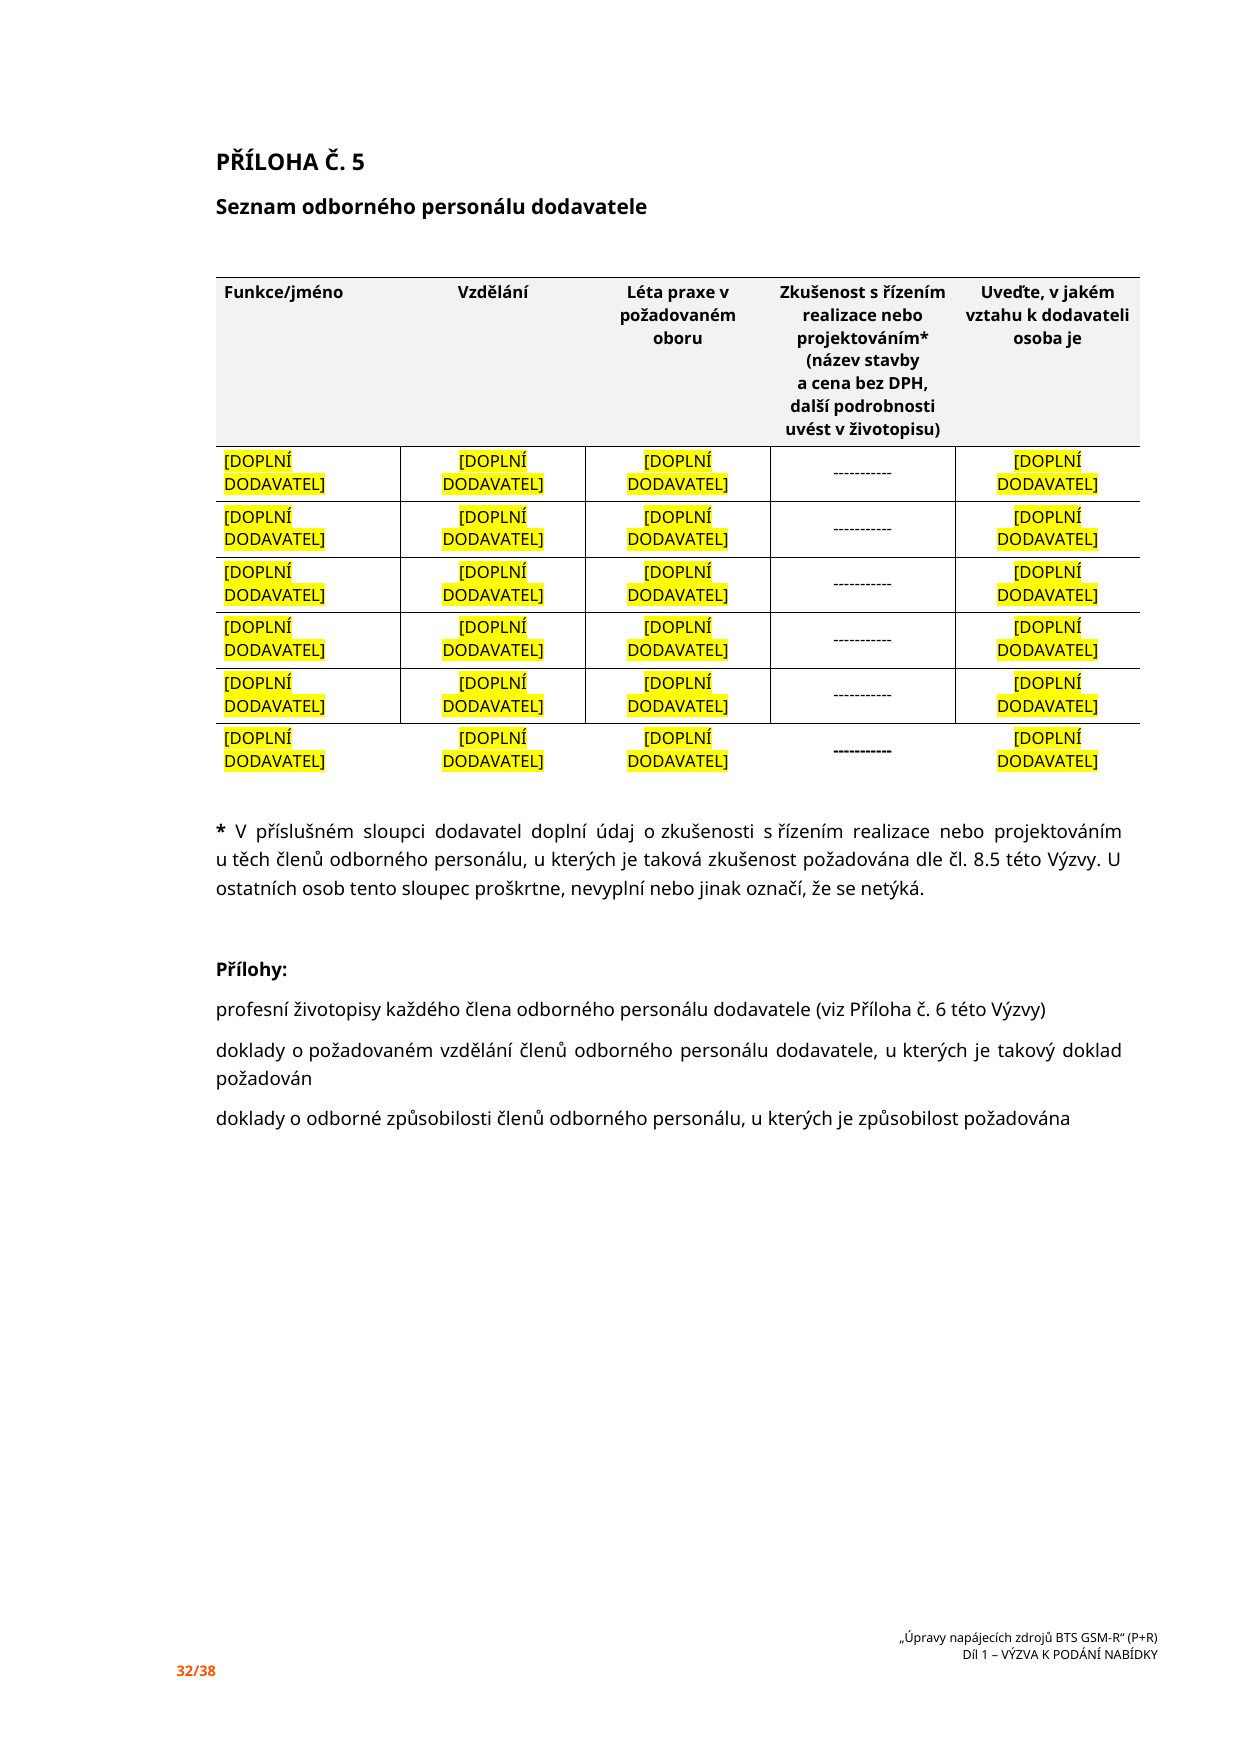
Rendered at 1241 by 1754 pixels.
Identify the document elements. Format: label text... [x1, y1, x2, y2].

text Přílohy: [216, 956, 1122, 981]
table_cell [DOPLNÍ DODAVATEL] [401, 669, 585, 723]
table_cell [DOPLNÍ DODAVATEL] [216, 447, 400, 501]
text profesní životopisy každého člena odborného personálu dodavatele (viz Příloha č. 6 této Výzvy) [216, 996, 1122, 1022]
table_cell [DOPLNÍ DODAVATEL] [956, 613, 1140, 667]
text * V příslušném sloupci dodavatel doplní údaj o zkušenosti s řízením realizace nebo projektováním u těch členů odborného personálu, u kterých je taková zkušenost požadována dle čl. 8.5 této Výzvy. U ostatních osob tento sloupec proškrtne, nevyplní nebo jinak označí, že se netýká. [216, 819, 1122, 900]
text doklady o požadovaném vzdělání členů odborného personálu dodavatele, u kterých je takový doklad požadován [216, 1037, 1122, 1090]
table_cell [DOPLNÍ DODAVATEL] [401, 613, 585, 667]
table_cell ----------- [771, 613, 955, 667]
table_header Funkce/jméno [216, 278, 400, 446]
table_cell [DOPLNÍ DODAVATEL] [956, 558, 1140, 612]
table_cell [DOPLNÍ DODAVATEL] [401, 502, 585, 557]
table_cell [DOPLNÍ DODAVATEL] [216, 613, 400, 667]
table_cell ----------- [771, 502, 955, 557]
table_cell ----------- [771, 558, 955, 612]
table_cell [DOPLNÍ DODAVATEL] [400, 724, 585, 778]
table_cell [DOPLNÍ DODAVATEL] [216, 558, 400, 612]
table_cell [DOPLNÍ DODAVATEL] [955, 724, 1140, 778]
table_cell [DOPLNÍ DODAVATEL] [586, 447, 770, 501]
table_header Uveďte, v jakém vztahu k dodavateli osoba je [955, 278, 1140, 446]
table_cell ----------- [771, 447, 955, 501]
table_cell [DOPLNÍ DODAVATEL] [216, 502, 400, 557]
table_header Zkušenost s řízením realizace nebo projektováním* (název stavby a cena bez DPH, další podrobnosti uvést v životopisu) [770, 278, 955, 446]
text doklady o odborné způsobilosti členů odborného personálu, u kterých je způsobilost požadována [216, 1105, 1122, 1131]
text Příloha č. 5 [216, 146, 1122, 177]
table_cell [DOPLNÍ DODAVATEL] [585, 724, 770, 778]
table_cell [DOPLNÍ DODAVATEL] [956, 447, 1140, 501]
table_header Léta praxe v požadovaném oboru [585, 278, 770, 446]
table_cell ----------- [771, 669, 955, 723]
table_cell [DOPLNÍ DODAVATEL] [216, 669, 400, 723]
text Seznam odborného personálu dodavatele [216, 192, 1122, 221]
table_cell [DOPLNÍ DODAVATEL] [586, 613, 770, 667]
table_cell [DOPLNÍ DODAVATEL] [586, 558, 770, 612]
table_cell [DOPLNÍ DODAVATEL] [216, 724, 400, 778]
table_cell [DOPLNÍ DODAVATEL] [586, 502, 770, 557]
table_cell [DOPLNÍ DODAVATEL] [401, 558, 585, 612]
table_cell [DOPLNÍ DODAVATEL] [956, 502, 1140, 557]
table_cell [DOPLNÍ DODAVATEL] [586, 669, 770, 723]
table_cell [DOPLNÍ DODAVATEL] [401, 447, 585, 501]
table_header Vzdělání [400, 278, 585, 446]
table_cell ----------- [770, 724, 955, 778]
table_cell [DOPLNÍ DODAVATEL] [956, 669, 1140, 723]
